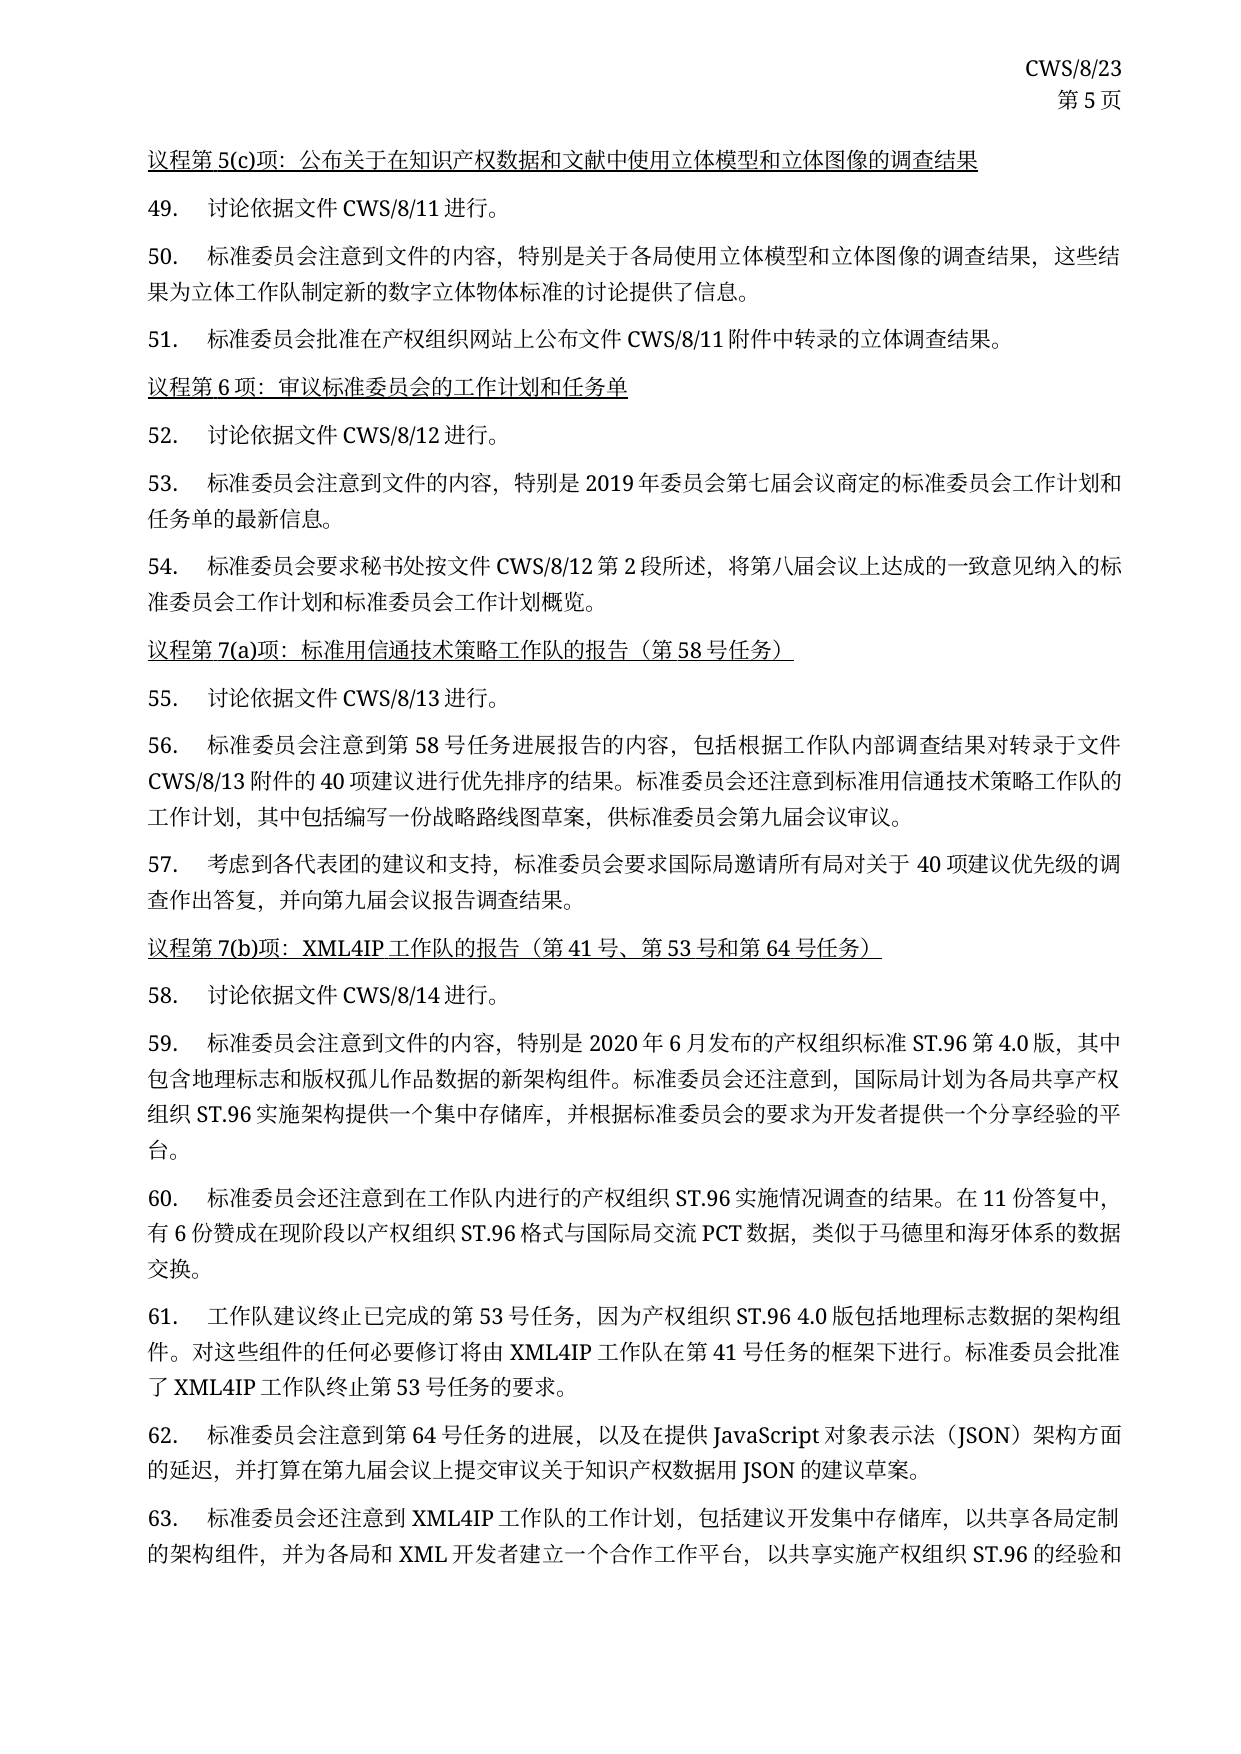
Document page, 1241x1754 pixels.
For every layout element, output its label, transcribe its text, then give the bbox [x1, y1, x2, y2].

list . 标准委员会还注意到在工作队内进行的产权组织ST.96实施情况调查的结果。在11份答复中，有6份赞成在现阶段以产权组织ST.96格式与国际局交流PCT数据，类似于马德里和海牙体系的数据交换。 [148, 1177, 1122, 1283]
list . 标准委员会注意到第58号任务进展报告的内容，包括根据工作队内部调查结果对转录于文件CWS/8/13附件的40项建议进行优先排序的结果。标准委员会还注意到标准用信通技术策略工作队的工作计划，其中包括编写一份战略路线图草案，供标准委员会第九届会议审议。 [148, 725, 1122, 831]
list . 工作队建议终止已完成的第53号任务，因为产权组织ST.96 4.0版包括地理标志数据的架构组件。对这些组件的任何必要修订将由XML4IP工作队在第41号任务的框架下进行。标准委员会批准了XML4IP工作队终止第53号任务的要求。 [148, 1296, 1122, 1402]
list . 讨论依据文件CWS/8/12进行。 [148, 414, 1122, 450]
list . 标准委员会批准在产权组织网站上公布文件CWS/8/11附件中转录的立体调查结果。 [148, 319, 1122, 354]
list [148, 1498, 1122, 1569]
subtitle 议程第7(b)项：XML4IP工作队的报告（第41号、第53号和第64号任务） [148, 927, 1122, 962]
list . 标准委员会注意到文件的内容，特别是2020年6月发布的产权组织标准ST.96第4.0版，其中包含地理标志和版权孤儿作品数据的新架构组件。标准委员会还注意到，国际局计划为各局共享产权组织ST.96实施架构提供一个集中存储库，并根据标准委员会的要求为开发者提供一个分享经验的平‍台。 [148, 1023, 1122, 1164]
list . 讨论依据文件CWS/8/14进行。 [148, 975, 1122, 1010]
list . 考虑到各代表团的建议和支持，标准委员会要求国际局邀请所有局对关于40项建议优先级的调查作出答复，并向第九届会议报告调查结果。 [148, 844, 1122, 914]
subtitle 议程第6项：审议标准委员会的工作计划和任务单 [148, 367, 1122, 402]
list . 标准委员会注意到文件的内容，特别是关于各局使用立体模型和立体图像的调查结果，这些结果为立体工作队制定新的数字立体物体标准的讨论提供了信息。 [148, 235, 1122, 306]
subtitle 议程第5(c)项：公布关于在知识产权数据和文献中使用立体模型和立体图像的调查结果 [148, 139, 1122, 175]
list . 标准委员会注意到文件的内容，特别是2019年委员会第七届会议商定的标准委员会工作计划和任务单的最新信息。 [148, 462, 1122, 533]
list . 标准委员会注意到第64号任务的进展，以及在提供JavaScript对象表示法（JSON）架构方面的延迟，并打算在第九届会议上提交审议关于知识产权数据用JSON的建议草案。 [148, 1414, 1122, 1485]
list . 讨论依据文件CWS/8/11进行。 [148, 187, 1122, 223]
list . 标准委员会要求秘书处按文件CWS/8/12第2段所述，将第八届会议上达成的一致意见纳入的标准委员会工作计划和标准委员会工作计划概览。 [148, 546, 1122, 617]
list . 讨论依据文件CWS/8/13进行。 [148, 677, 1122, 712]
subtitle 议程第7(a)项：标准用信通技术策略工作队的报告（第58号任务） [148, 629, 1122, 664]
